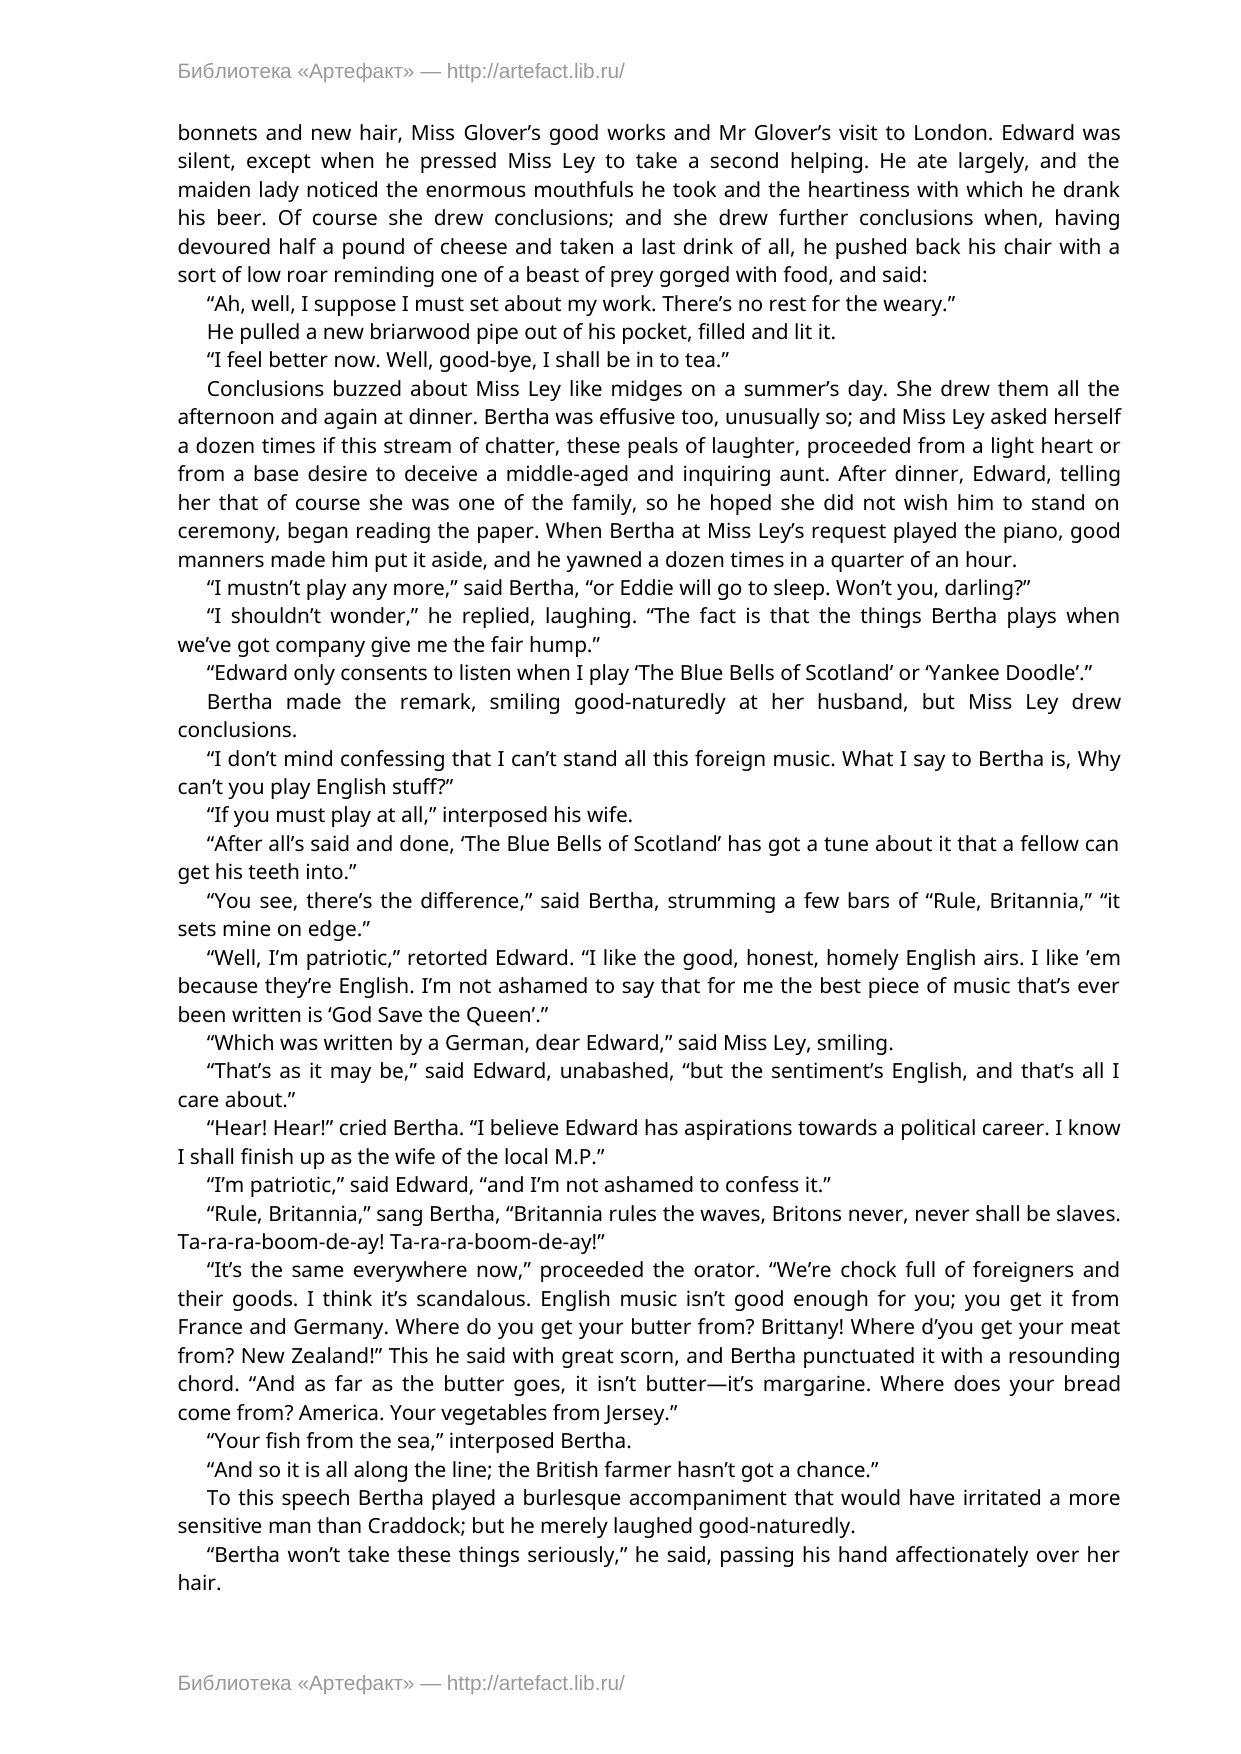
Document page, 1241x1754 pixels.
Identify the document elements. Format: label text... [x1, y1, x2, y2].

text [177, 118, 1122, 289]
text “I mustn’t play any more,” said Bertha, “or Eddie will go to sleep. Won’t you, darling?” [177, 573, 1122, 602]
text Conclusions buzzed about Miss Ley like midges on a summer’s day. She drew them all the afternoon and again at dinner. Bertha was effusive too, unusually so; and Miss Ley asked herself a dozen times if this stream of chatter, these peals of laughter, proceeded from a light heart or from a base desire to deceive a middle-aged and inquiring aunt. After dinner, Edward, telling her that of course she was one of the family, so he hoped she did not wish him to stand on ceremony, began reading the paper. When Bertha at Miss Ley’s request played the piano, good manners made him put it aside, and he yawned a dozen times in a quarter of an hour. [177, 374, 1122, 573]
text “If you must play at all,” interposed his wife. [177, 801, 1122, 829]
text “Hear! Hear!” cried Bertha. “I believe Edward has aspirations towards a political career. I know I shall finish up as the wife of the local M.P.” [177, 1113, 1122, 1170]
text “Rule, Britannia,” sang Bertha, “Britannia rules the waves, Britons never, never shall be slaves. Ta-ra-ra-boom-de-ay! Ta-ra-ra-boom-de-ay!” [177, 1199, 1122, 1256]
text “That’s as it may be,” said Edward, unabashed, “but the sentiment’s English, and that’s all I care about.” [177, 1057, 1122, 1113]
text “After all’s said and done, ‘The Blue Bells of Scotland’ has got a tune about it that a fellow can get his teeth into.” [177, 829, 1122, 886]
text “I shouldn’t wonder,” he replied, laughing. “The fact is that the things Bertha plays when we’ve got company give me the fair hump.” [177, 602, 1122, 658]
text “I don’t mind confessing that I can’t stand all this foreign music. What I say to Bertha is, Why can’t you play English stuff?” [177, 744, 1122, 801]
text “Which was written by a German, dear Edward,” said Miss Ley, smiling. [177, 1028, 1122, 1057]
text “I’m patriotic,” said Edward, “and I’m not ashamed to confess it.” [177, 1170, 1122, 1199]
text “It’s the same everywhere now,” proceeded the orator. “We’re chock full of foreigners and their goods. I think it’s scandalous. English music isn’t good enough for you; you get it from France and Germany. Where do you get your butter from? Brittany! Where d’you get your meat from? New Zealand!” This he said with great scorn, and Bertha punctuated it with a resounding chord. “And as far as the butter goes, it isn’t butter—it’s margarine. Where does your bread come from? America. Your vegetables from Jersey.” [177, 1256, 1122, 1426]
text “Well, I’m patriotic,” retorted Edward. “I like the good, honest, homely English airs. I like ’em because they’re English. I’m not ashamed to say that for me the best piece of music that’s ever been written is ‘God Save the Queen’.” [177, 943, 1122, 1028]
text He pulled a new briarwood pipe out of his pocket, filled and lit it. [177, 317, 1122, 346]
text “You see, there’s the difference,” said Bertha, strumming a few bars of “Rule, Britannia,” “it sets mine on edge.” [177, 886, 1122, 943]
text “I feel better now. Well, good-bye, I shall be in to tea.” [177, 346, 1122, 374]
text Bertha made the remark, smiling good-naturedly at her husband, but Miss Ley drew conclusions. [177, 687, 1122, 744]
text “Your fish from the sea,” interposed Bertha. [177, 1426, 1122, 1455]
text “Edward only consents to listen when I play ‘The Blue Bells of Scotland’ or ‘Yankee Doodle’.” [177, 658, 1122, 687]
text “Ah, well, I suppose I must set about my work. There’s no rest for the weary.” [177, 289, 1122, 317]
text “Bertha won’t take these things seriously,” he said, passing his hand affectionately over her hair. [177, 1540, 1122, 1597]
text To this speech Bertha played a burlesque accompaniment that would have irritated a more sensitive man than Craddock; but he merely laughed good-naturedly. [177, 1483, 1122, 1540]
text “And so it is all along the line; the British farmer hasn’t got a chance.” [177, 1455, 1122, 1483]
